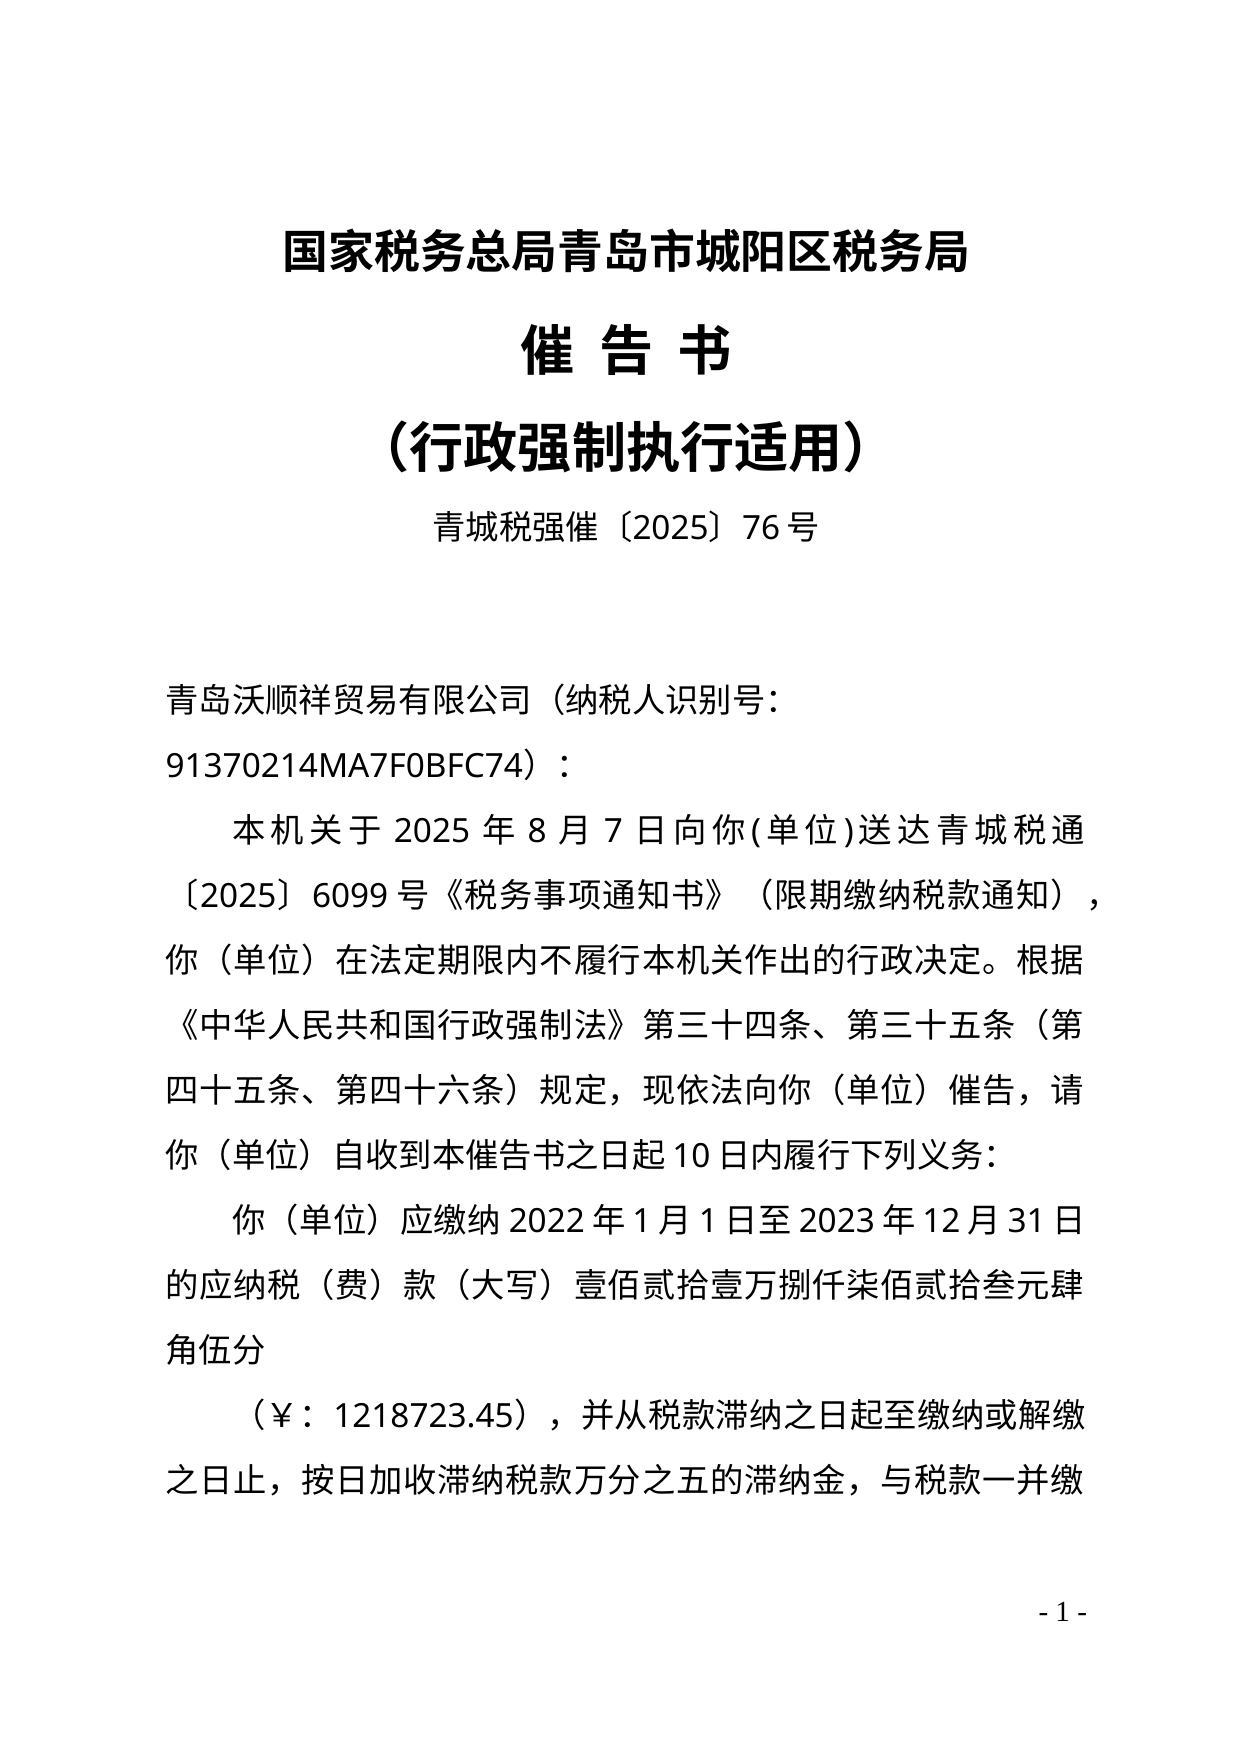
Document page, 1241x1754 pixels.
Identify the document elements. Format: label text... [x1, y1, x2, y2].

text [165, 1380, 1087, 1510]
text 你（单位）应缴纳2022年1月1日至2023年12月31日的应纳税（费）款（大写）壹佰贰拾壹万捌仟柒佰贰拾叁元肆角伍分 [165, 1185, 1087, 1380]
text 催 告 书 [165, 298, 1087, 395]
text 国家税务总局青岛市城阳区税务局 [165, 200, 1087, 298]
text 青岛沃顺祥贸易有限公司（纳税人识别号：91370214MA7F0BFC74）： [165, 665, 1087, 795]
text （行政强制执行适用） [165, 395, 1087, 493]
text 青城税强催〔2025〕76号 [165, 493, 1087, 558]
text 本机关于2025年8月7日向你(单位)送达青城税通〔2025〕6099号《税务事项通知书》（限期缴纳税款通知），你（单位）在法定期限内不履行本机关作出的行政决定。根据《中华人民共和国行政强制法》第三十四条、第三十五条（第四十五条、第四十六条）规定，现依法向你（单位）催告，请你（单位）自收到本催告书之日起10日内履行下列义务： [165, 795, 1087, 1185]
